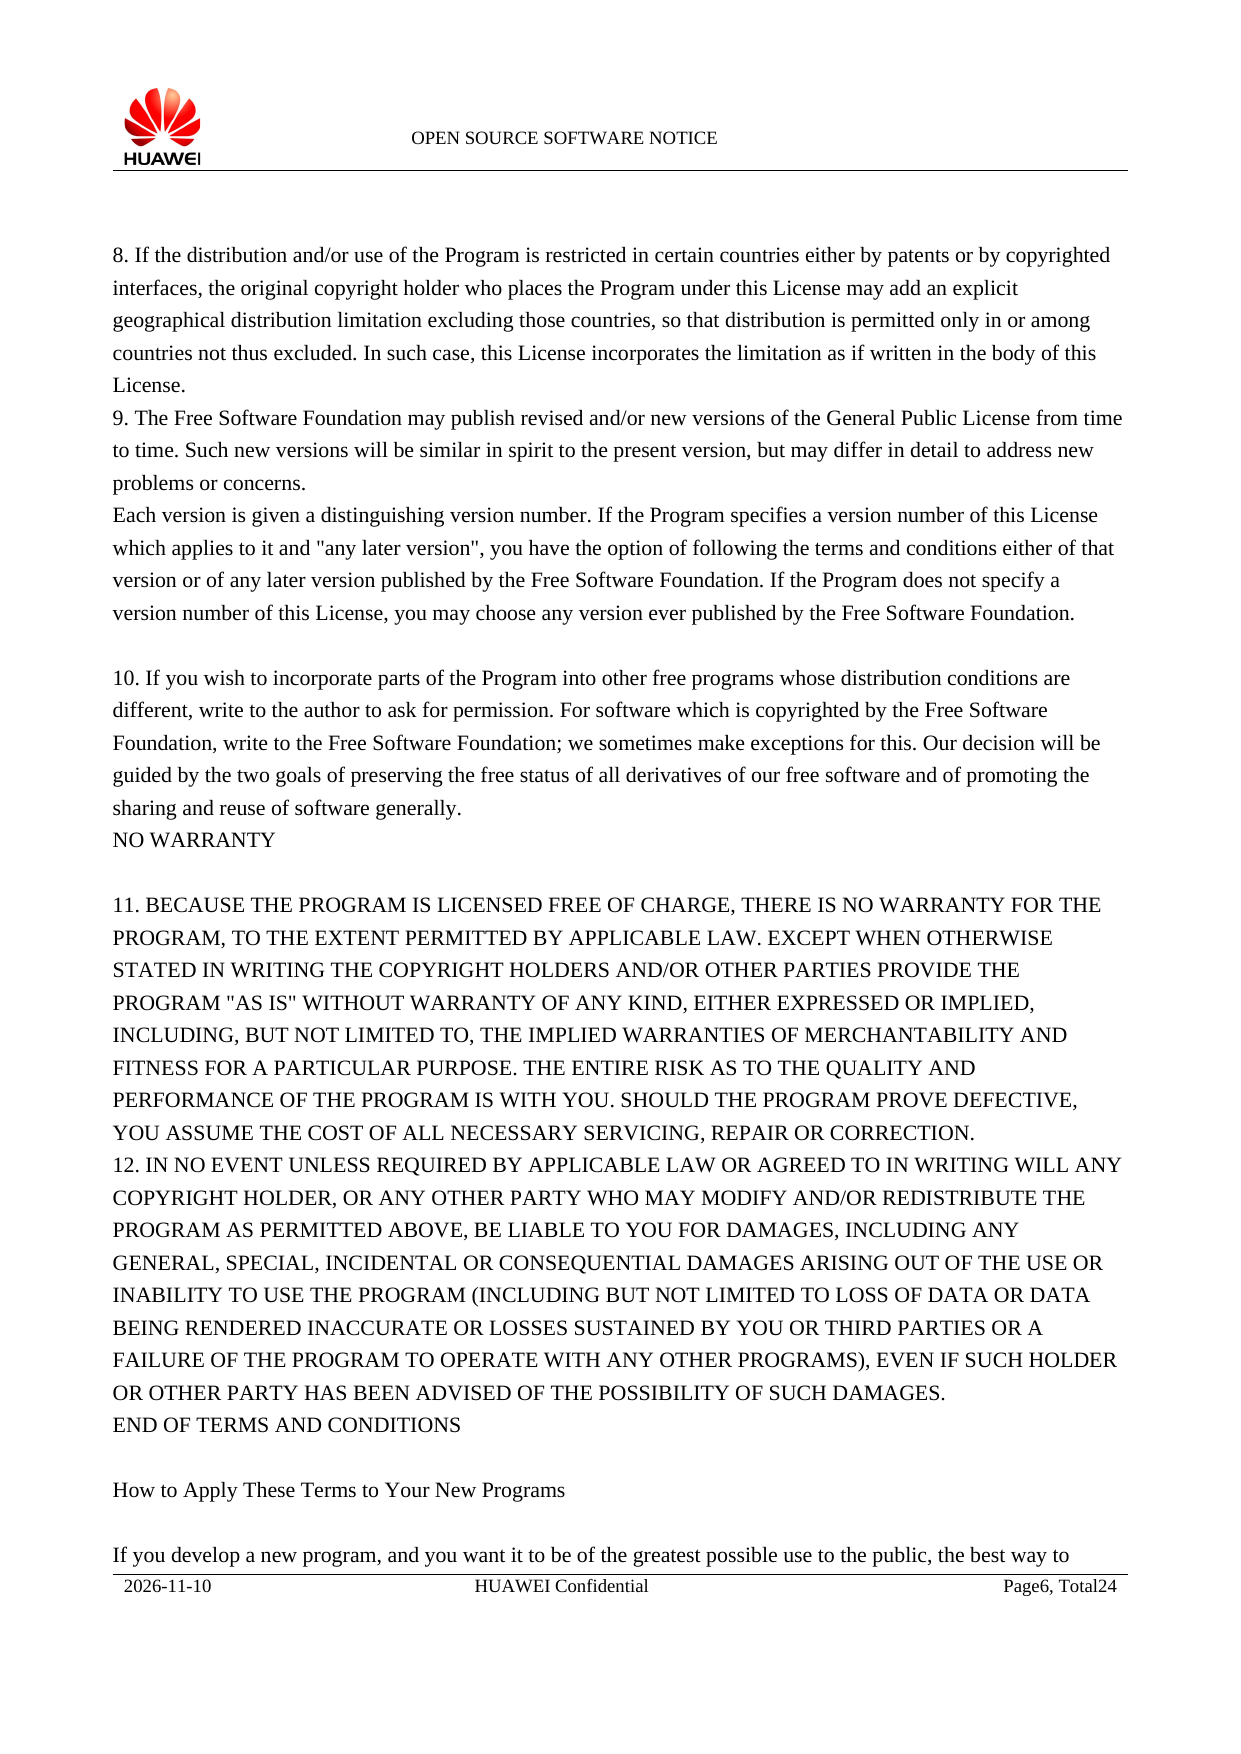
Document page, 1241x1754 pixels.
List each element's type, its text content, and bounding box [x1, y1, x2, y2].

picture [124, 88, 201, 165]
